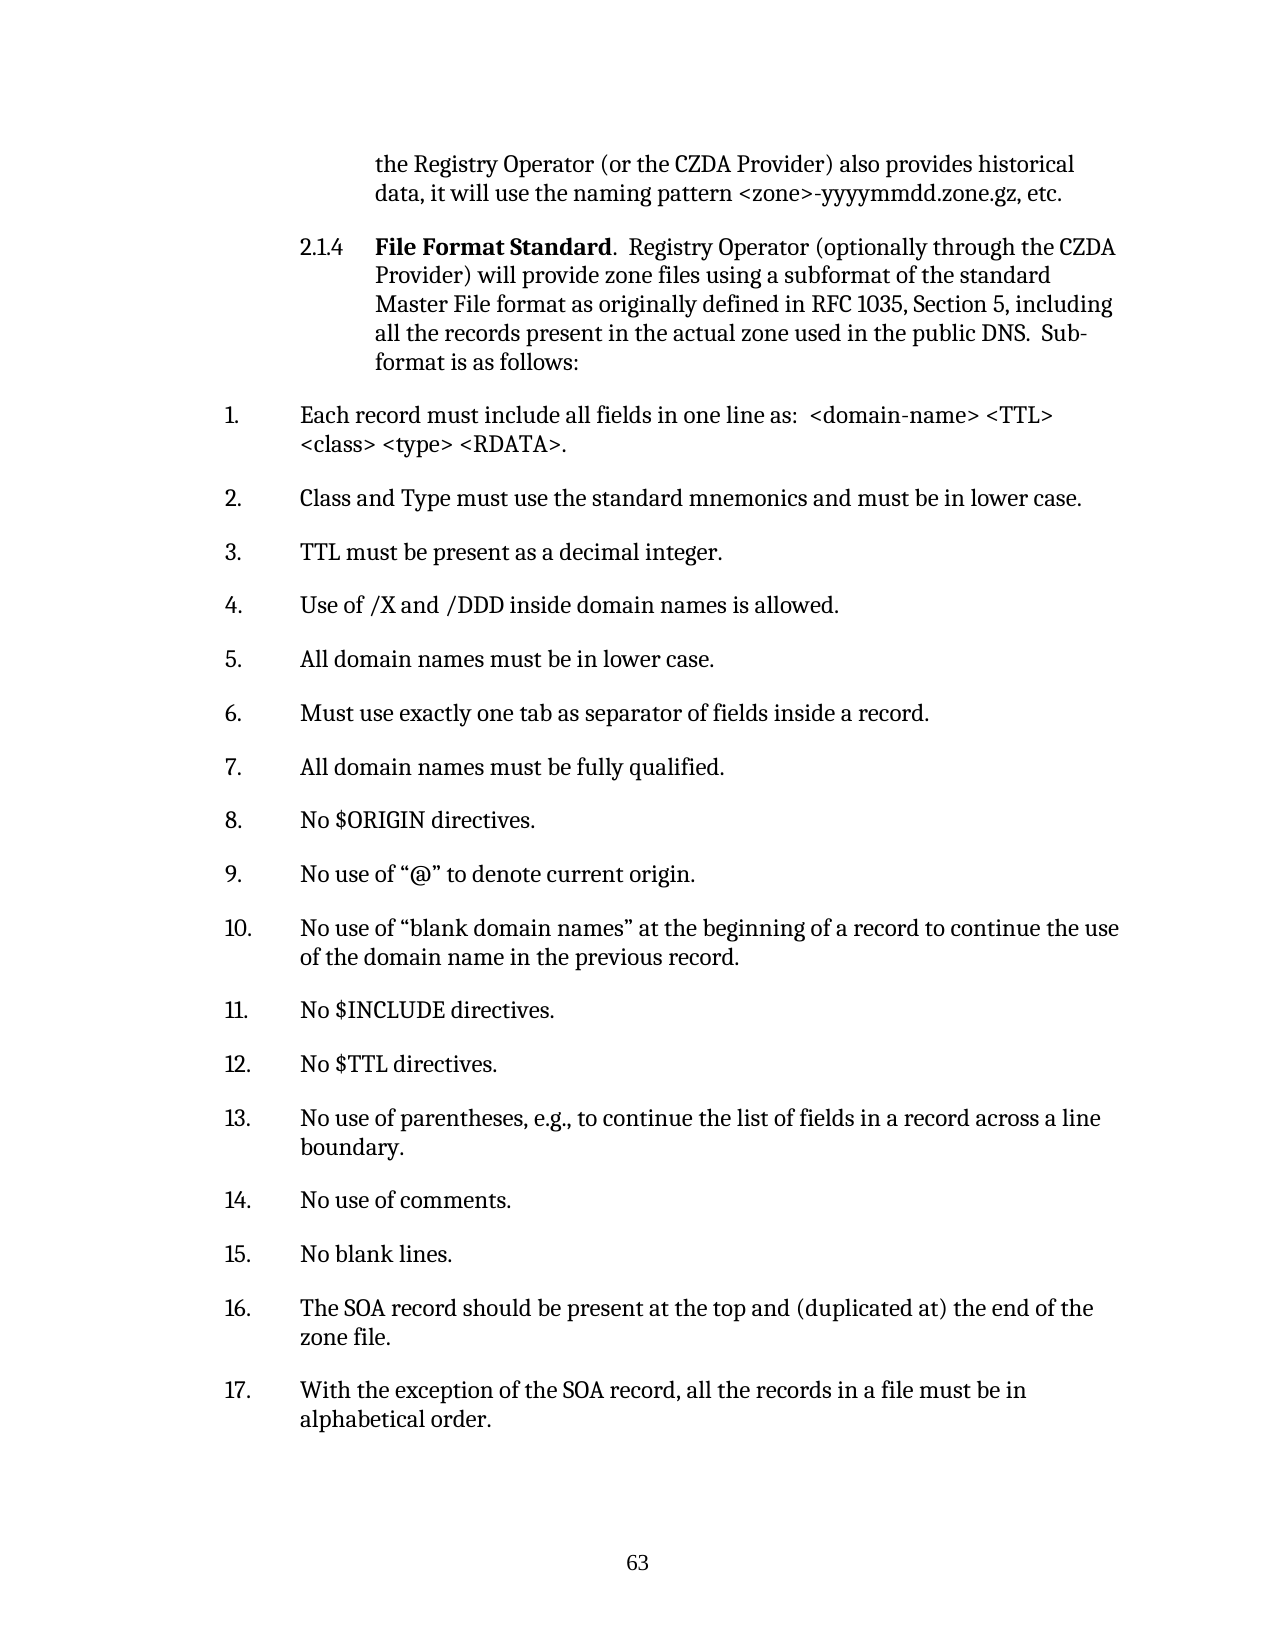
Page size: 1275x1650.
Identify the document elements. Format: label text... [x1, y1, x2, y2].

text No use of comments. [225, 1186, 1125, 1215]
text Class and Type must use the standard mnemonics and must be in lower case. [225, 484, 1125, 512]
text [300, 150, 1125, 207]
text No use of parentheses, e.g., to continue the list of fields in a record across a line boundary. [225, 1104, 1125, 1161]
text Each record must include all fields in one line as: <domain-name> <TTL> <class> <type> <RDATA>. [225, 401, 1125, 459]
text With the exception of the SOA record, all the records in a file must be in alphabetical order. [225, 1376, 1125, 1434]
text No use of “blank domain names” at the beginning of a record to continue the use of the domain name in the previous record. [225, 914, 1125, 971]
text The SOA record should be present at the top and (duplicated at) the end of the zone file. [225, 1294, 1125, 1351]
text TTL must be present as a decimal integer. [225, 537, 1125, 566]
text File Format Standard. Registry Operator (optionally through the CZDA Provider) will provide zone files using a subformat of the standard Master File format as originally defined in RFC 1035, Section 5, including all the records present in the actual zone used in the public DNS. Sub-format is as follows: [300, 232, 1125, 376]
text No $INCLUDE directives. [225, 996, 1125, 1025]
text All domain names must be in lower case. [225, 645, 1125, 674]
text No $ORIGIN directives. [225, 806, 1125, 835]
text No use of “@” to denote current origin. [225, 860, 1125, 889]
text Must use exactly one tab as separator of fields inside a record. [225, 699, 1125, 727]
text No $TTL directives. [225, 1050, 1125, 1079]
text All domain names must be fully qualified. [225, 752, 1125, 781]
text No blank lines. [225, 1240, 1125, 1269]
text Use of /X and /DDD inside domain names is allowed. [225, 591, 1125, 620]
